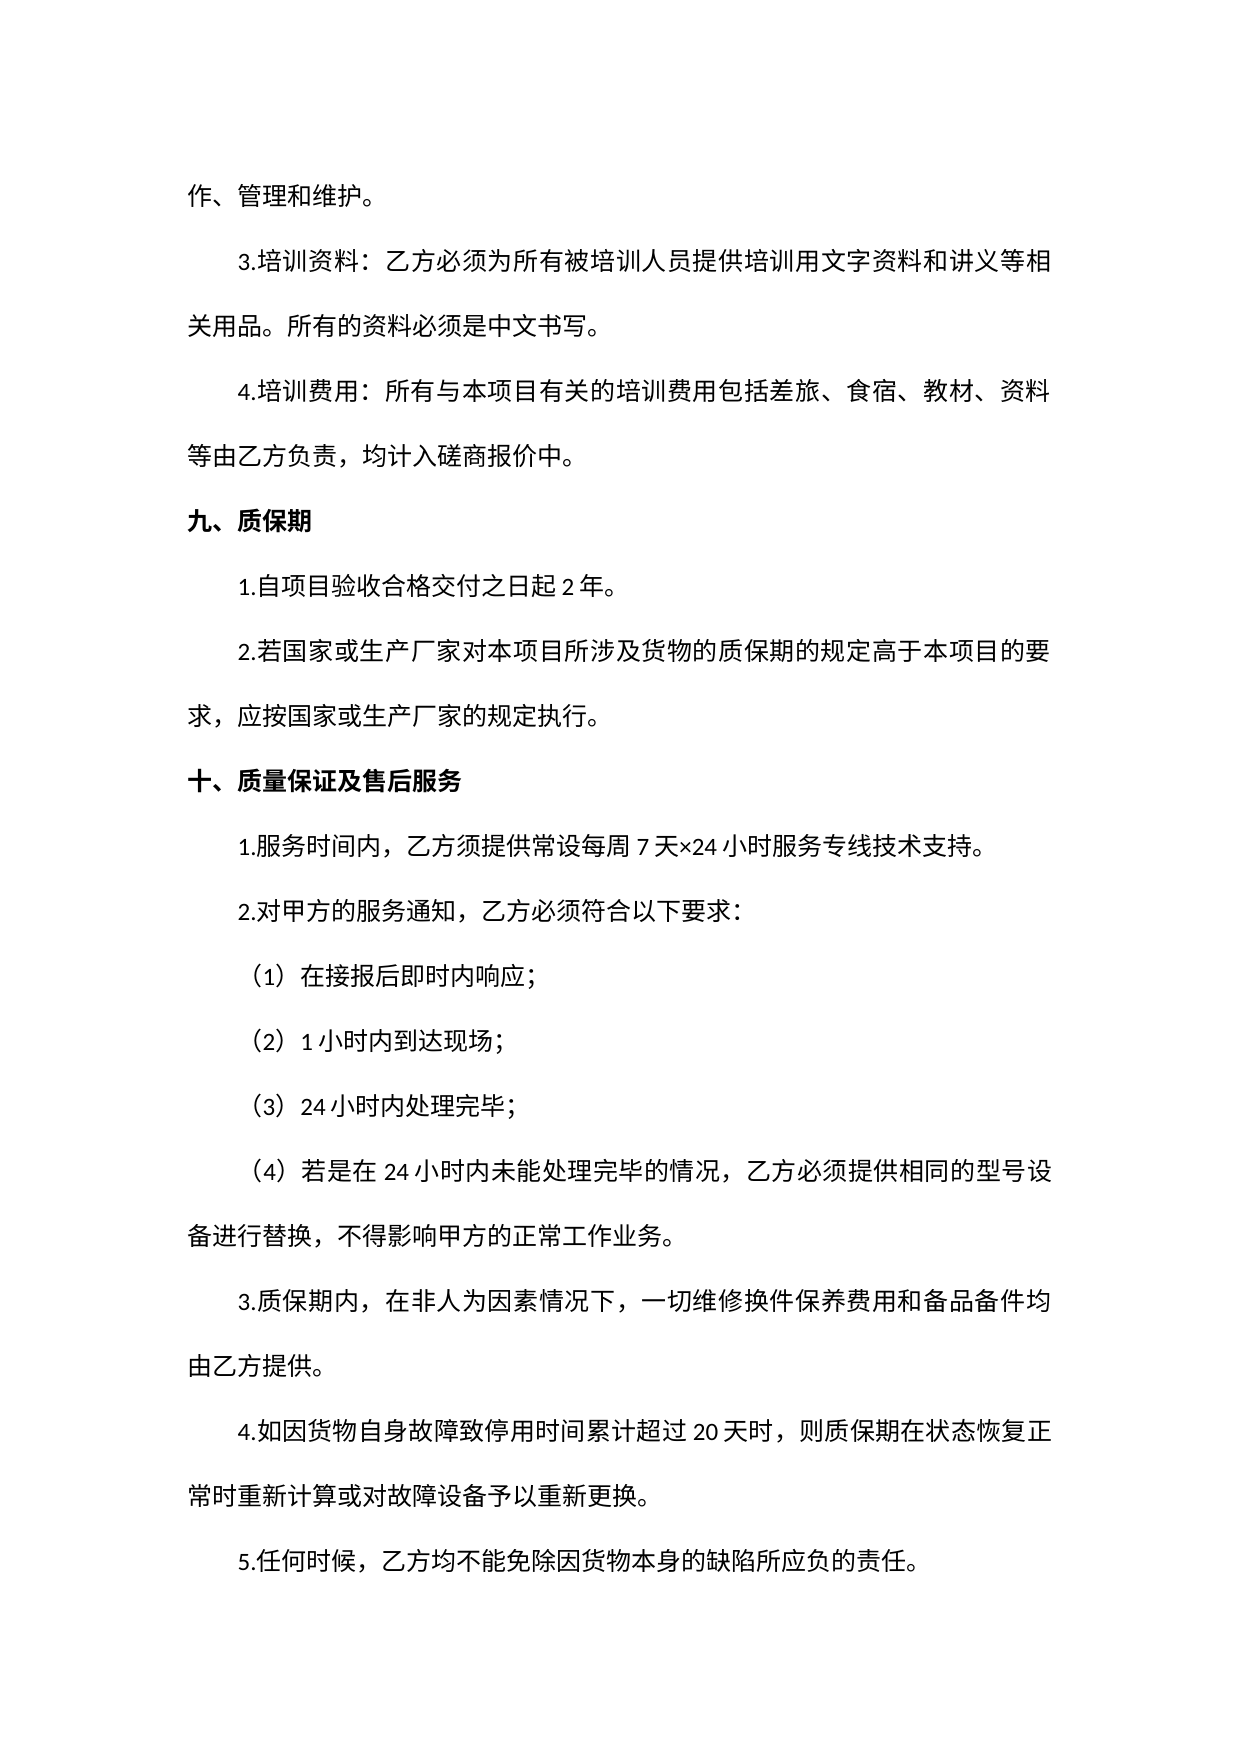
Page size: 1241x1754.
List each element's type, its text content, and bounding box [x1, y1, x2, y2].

text 2.对甲方的服务通知，乙方必须符合以下要求： [187, 877, 1053, 942]
text 2.若国家或生产厂家对本项目所涉及货物的质保期的规定高于本项目的要求，应按国家或生产厂家的规定执行。 [187, 617, 1053, 747]
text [187, 162, 1053, 227]
text 5.任何时候，乙方均不能免除因货物本身的缺陷所应负的责任。 [187, 1527, 1053, 1592]
text 十、质量保证及售后服务 [187, 747, 1053, 812]
text （2）1小时内到达现场； [187, 1007, 1053, 1072]
text 3.培训资料：乙方必须为所有被培训人员提供培训用文字资料和讲义等相关用品。所有的资料必须是中文书写。 [187, 227, 1053, 357]
text 九、质保期 [187, 487, 1053, 552]
text 1.服务时间内，乙方须提供常设每周7天×24小时服务专线技术支持。 [187, 812, 1053, 877]
text 3.质保期内，在非人为因素情况下，一切维修换件保养费用和备品备件均由乙方提供。 [187, 1267, 1053, 1397]
text （1）在接报后即时内响应； [187, 942, 1053, 1007]
text 4.培训费用：所有与本项目有关的培训费用包括差旅、食宿、教材、资料等由乙方负责，均计入磋商报价中。 [187, 357, 1053, 487]
text （3）24小时内处理完毕； [187, 1072, 1053, 1137]
text （4）若是在24小时内未能处理完毕的情况，乙方必须提供相同的型号设备进行替换，不得影响甲方的正常工作业务。 [187, 1137, 1053, 1267]
text 4.如因货物自身故障致停用时间累计超过20天时，则质保期在状态恢复正常时重新计算或对故障设备予以重新更换。 [187, 1397, 1053, 1527]
text 1.自项目验收合格交付之日起2年。 [187, 552, 1053, 617]
